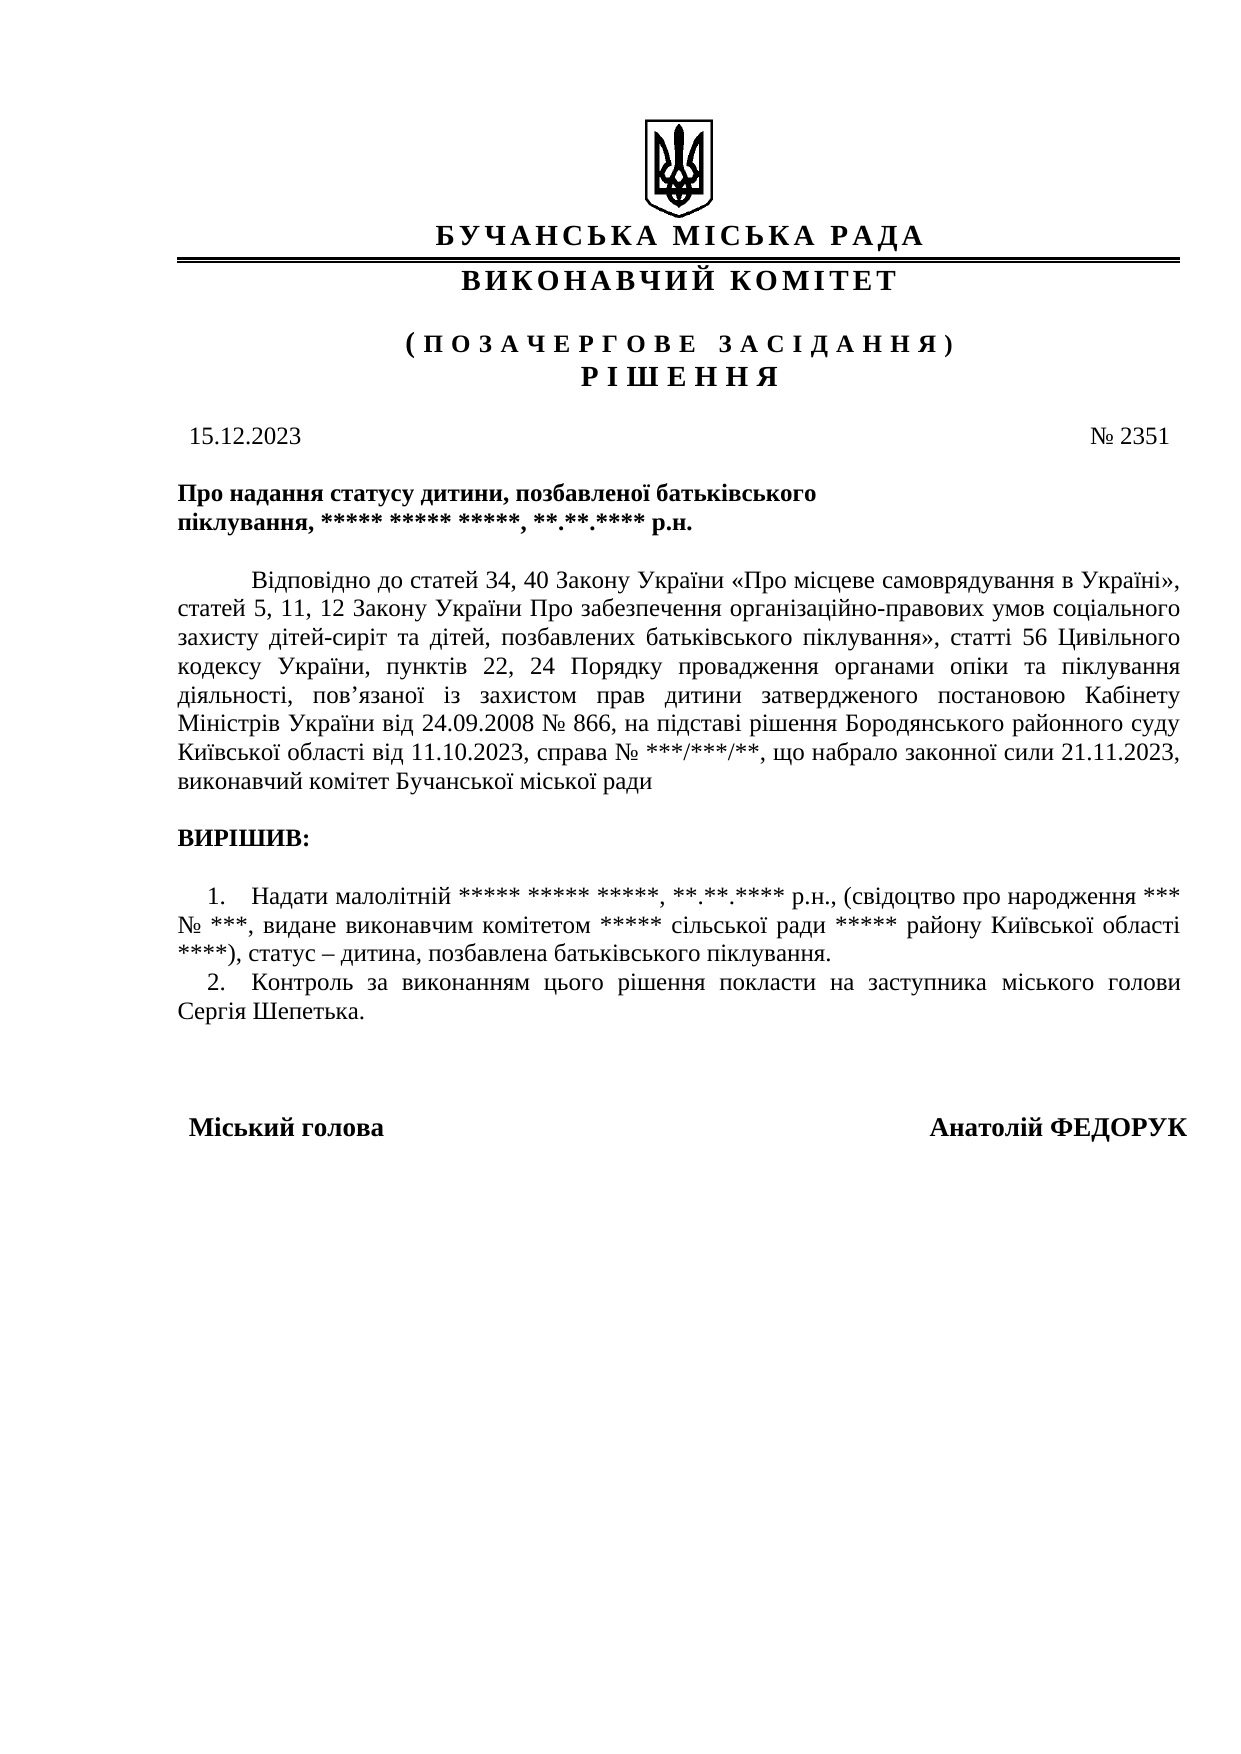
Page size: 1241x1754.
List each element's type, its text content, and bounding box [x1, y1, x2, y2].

table_header Анатолій ФЕДОРУК [687, 1111, 1198, 1142]
list Контроль за виконанням цього рішення покласти на заступника міського голови Сергія Шепетька. [177, 967, 1181, 1025]
text БУЧАНСЬКА МІСЬКА РАДА [177, 218, 1181, 252]
text ВИРІШИВ: [177, 823, 1181, 852]
picture [643, 118, 715, 219]
table_header № 2351 [680, 421, 1181, 450]
list Надати малолітній ***** ***** *****, **.**.**** р.н., (свідоцтво про народження *** № ***, видане виконавчим комітетом ***** сільської ради ***** району Київської області ****), статус – дитина, позбавлена батьківського піклування. [177, 881, 1181, 967]
table_header 15.12.2023 [177, 421, 680, 450]
text (ПОЗАЧЕРГОВЕ ЗАСІДАННЯ) [177, 325, 1181, 359]
table_header ВИКОНАВЧИЙ КОМІТЕТ [177, 263, 1180, 325]
text Відповідно до статей 34, 40 Закону України «Про місцеве самоврядування в Україні», статей 5, 11, 12 Закону України Про забезпечення організаційно-правових умов соціального захисту дітей-сиріт та дітей, позбавлених батьківського піклування», статті 56 Цивільного кодексу України, пунктів 22, 24 Порядку провадження органами опіки та піклування діяльності, пов’язаної із захистом прав дитини затвердженого постановою Кабінету Міністрів України від 24.09.2008 № 866, на підставі рішення Бородянського районного суду Київської області від 11.10.2023, справа № ***/***/**, що набрало законної сили 21.11.2023, виконавчий комітет Бучанської міської ради [177, 565, 1181, 795]
text РІШЕННЯ [177, 359, 1181, 392]
text Про надання статусу дитини, позбавленої батьківського піклування, ***** ***** *****, **.**.**** р.н. [177, 478, 915, 536]
table_header Міський голова [177, 1111, 687, 1142]
